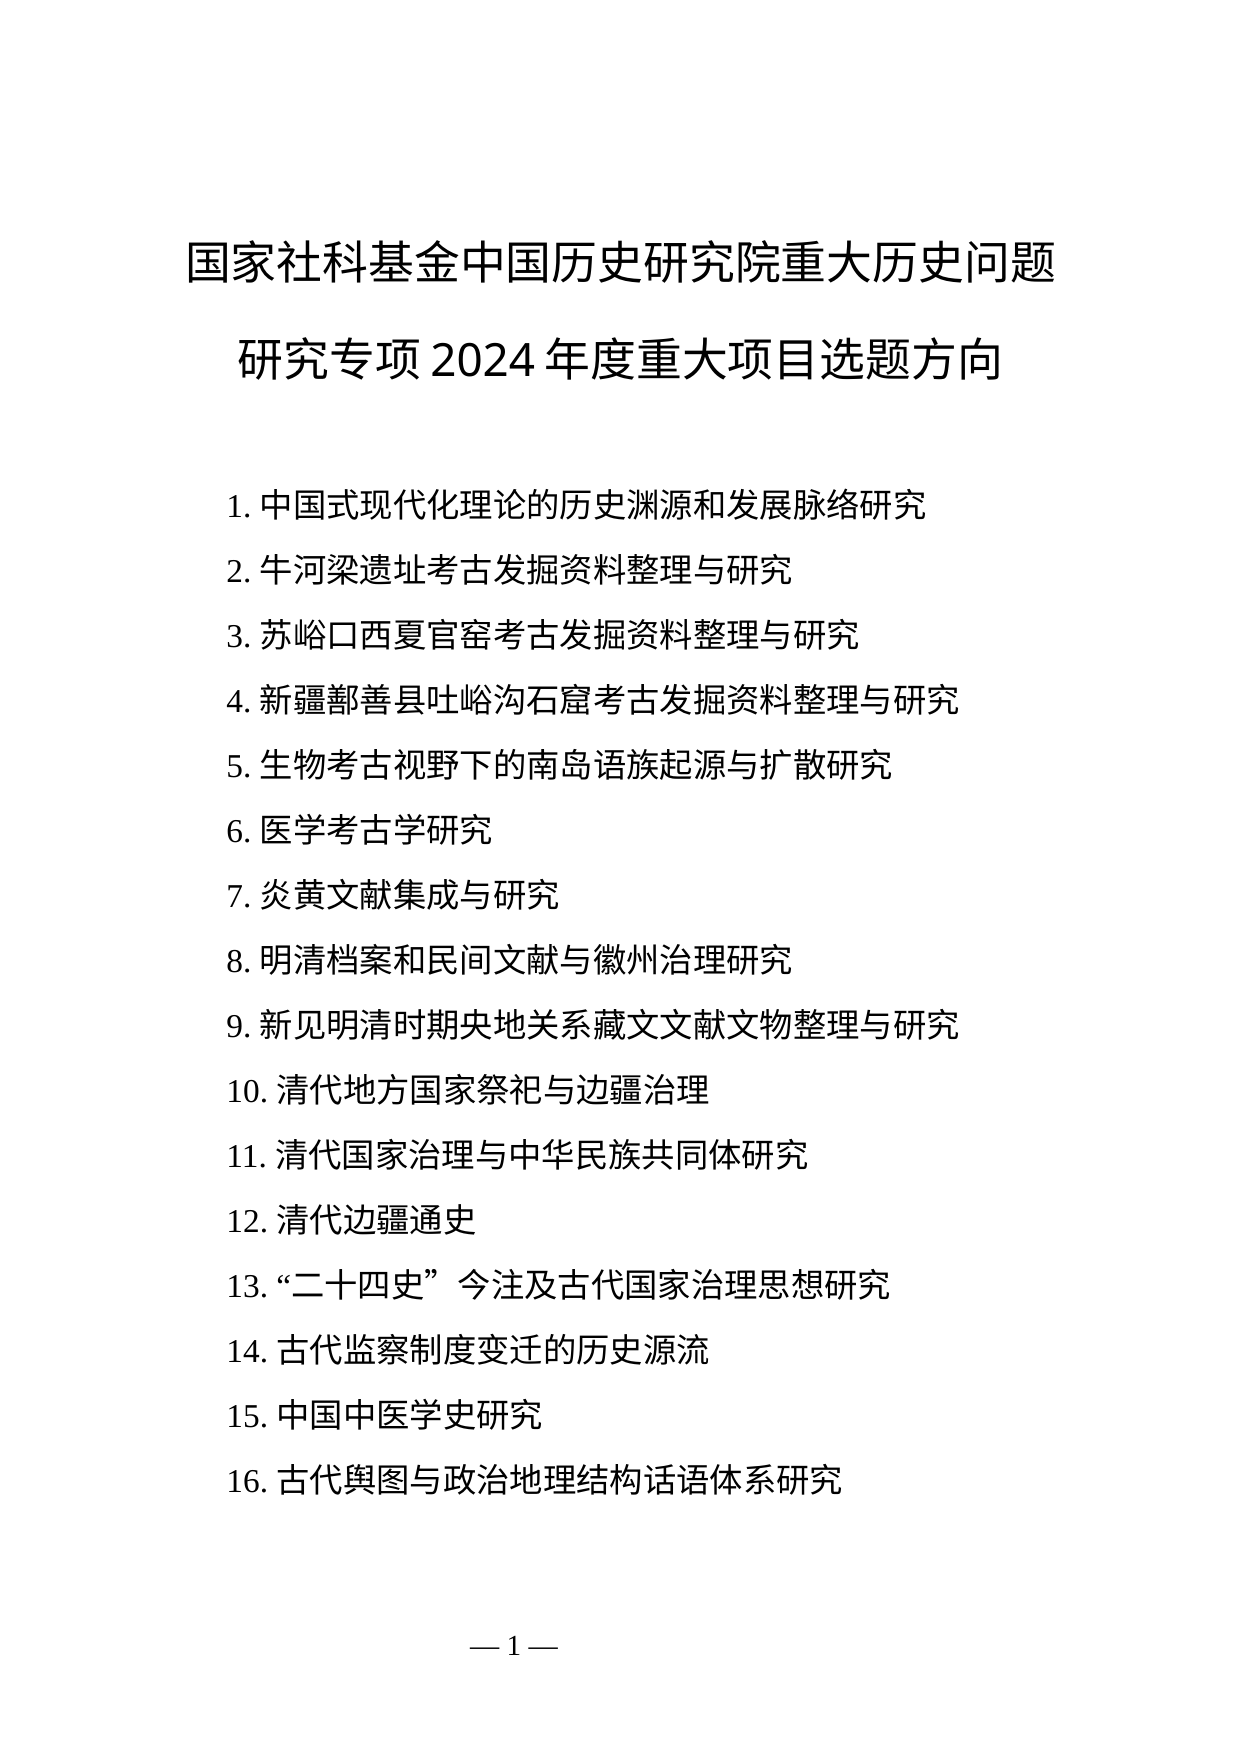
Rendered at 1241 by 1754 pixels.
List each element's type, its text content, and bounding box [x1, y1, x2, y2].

list 中国中医学史研究 [159, 1381, 1081, 1446]
list 中国式现代化理论的历史渊源和发展脉络研究 [159, 471, 1081, 536]
list 清代国家治理与中华民族共同体研究 [159, 1121, 1081, 1186]
list 古代监察制度变迁的历史源流 [159, 1316, 1081, 1381]
list 古代舆图与政治地理结构话语体系研究 [159, 1446, 1081, 1511]
list 新疆鄯善县吐峪沟石窟考古发掘资料整理与研究 [159, 666, 1081, 731]
list 清代地方国家祭祀与边疆治理 [159, 1056, 1081, 1121]
list “二十四史”今注及古代国家治理思想研究 [159, 1251, 1081, 1316]
list 新见明清时期央地关系藏文文献文物整理与研究 [159, 991, 1081, 1056]
list 明清档案和民间文献与徽州治理研究 [159, 926, 1081, 991]
list 牛河梁遗址考古发掘资料整理与研究 [159, 536, 1081, 601]
list 炎黄文献集成与研究 [159, 861, 1081, 926]
list 苏峪口西夏官窑考古发掘资料整理与研究 [159, 601, 1081, 666]
list 医学考古学研究 [159, 796, 1081, 861]
list 清代边疆通史 [159, 1186, 1081, 1251]
list 生物考古视野下的南岛语族起源与扩散研究 [159, 731, 1081, 796]
text 研究专项2024年度重大项目选题方向 [159, 308, 1081, 406]
text 国家社科基金中国历史研究院重大历史问题 [159, 211, 1081, 308]
